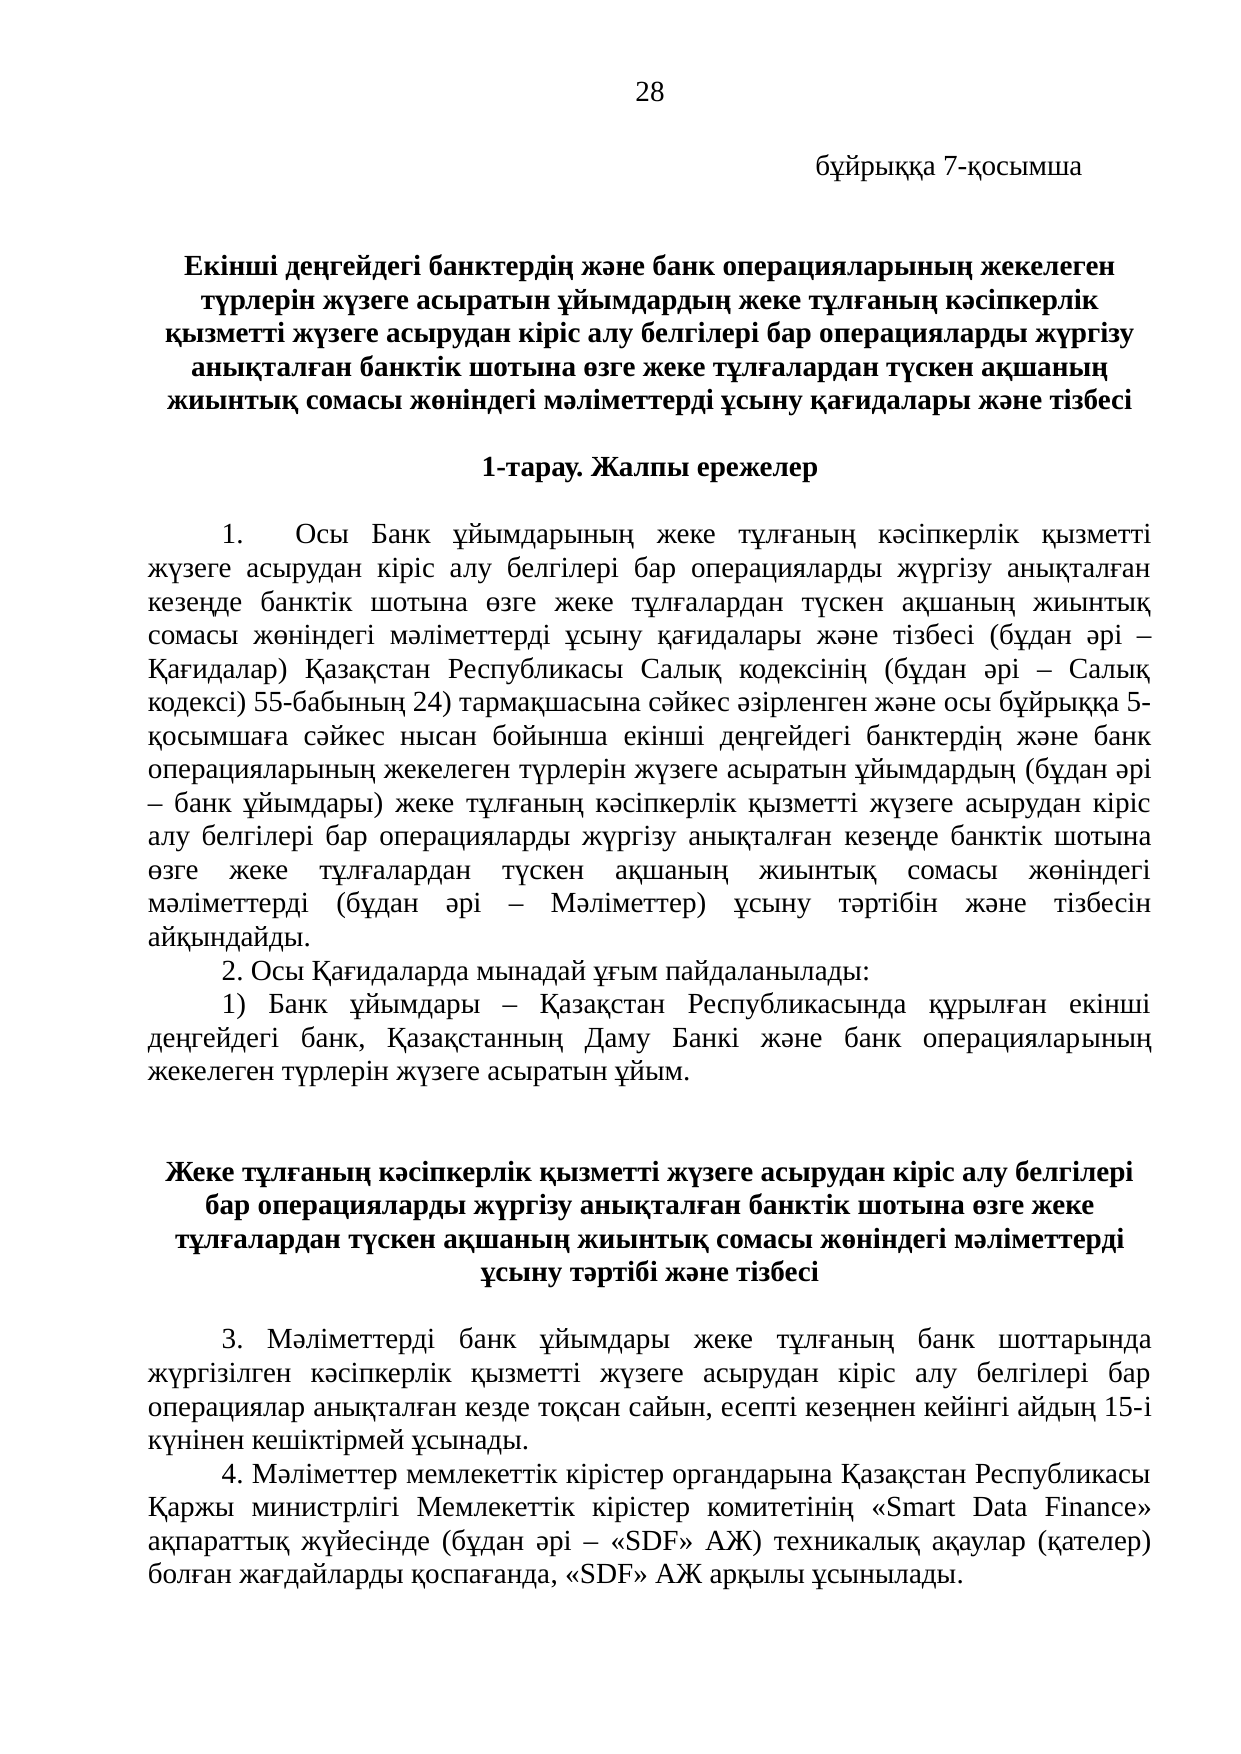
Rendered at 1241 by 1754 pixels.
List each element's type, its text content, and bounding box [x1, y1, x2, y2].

text 4. Мәліметтер мемлекеттік кірістер органдарына Қазақстан Республикасы Қаржы министрлігі Мемлекеттік кірістер комитетінің «Smart Data Finance» ақпараттық жүйесінде (бұдан әрі – «SDF» АЖ) техникалық ақаулар (қателер) болған жағдайларды қоспағанда, «SDF» АЖ арқылы ұсынылады. [148, 1456, 1152, 1590]
text Екінші деңгейдегі банктердің және банк операцияларының жекелеген түрлерін жүзеге асыратын ұйымдардың жеке тұлғаның кәсіпкерлік қызметті жүзеге асырудан кіріс алу белгілері бар операцияларды жүргізу анықталған банктік шотына өзге жеке тұлғалардан түскен ақшаның жиынтық сомасы жөніндегі мәліметтерді ұсыну қағидалары және тізбесі [148, 248, 1152, 416]
text 2. Осы Қағидаларда мынадай ұғым пайдаланылады: [148, 953, 1152, 986]
text Жеке тұлғаның кәсіпкерлік қызметті жүзеге асырудан кіріс алу белгілері бар операцияларды жүргізу анықталған банктік шотына өзге жеке тұлғалардан түскен ақшаның жиынтық сомасы жөніндегі мәліметтерді ұсыну тәртібі және тізбесі [148, 1154, 1152, 1288]
text 1) Банк ұйымдары – Қазақстан Республикасында құрылған екінші деңгейдегі банк, Қазақстанның Даму Банкі және банк операцияларының жекелеген түрлерін жүзеге асыратын ұйым. [148, 986, 1152, 1087]
text 3. Мәліметтерді банк ұйымдары жеке тұлғаның банк шоттарында жүргізілген кәсіпкерлік қызметті жүзеге асырудан кіріс алу белгілері бар операциялар анықталған кезде тоқсан сайын, есепті кезеңнен кейінгі айдың 15-і күнінен кешіктірмей ұсынады. [148, 1322, 1152, 1456]
text 1-тарау. Жалпы ережелер [148, 449, 1152, 483]
table_header бұйрыққа 7-қосымша [768, 148, 1121, 248]
list Осы Банк ұйымдарының жеке тұлғаның кәсіпкерлік қызметті жүзеге асырудан кіріс алу белгілері бар операцияларды жүргізу анықталған кезеңде банктік шотына өзге жеке тұлғалардан түскен ақшаның жиынтық сомасы жөніндегі мәліметтерді ұсыну қағидалары және тізбесі (бұдан әрі – Қағидалар) Қазақстан Республикасы Салық кодексінің (бұдан әрі – Салық кодексі) 55-бабының 24) тармақшасына сәйкес әзірленген және осы бұйрыққа 5-қосымшаға сәйкес нысан бойынша екінші деңгейдегі банктердің және банк операцияларының жекелеген түрлерін жүзеге асыратын ұйымдардың (бұдан әрі – банк ұйымдары) жеке тұлғаның кәсіпкерлік қызметті жүзеге асырудан кіріс алу белгілері бар операцияларды жүргізу анықталған кезеңде банктік шотына өзге жеке тұлғалардан түскен ақшаның жиынтық сомасы жөніндегі мәліметтерді (бұдан әрі – Мәліметтер) ұсыну тәртібін және тізбесін айқындайды. [148, 517, 1152, 953]
